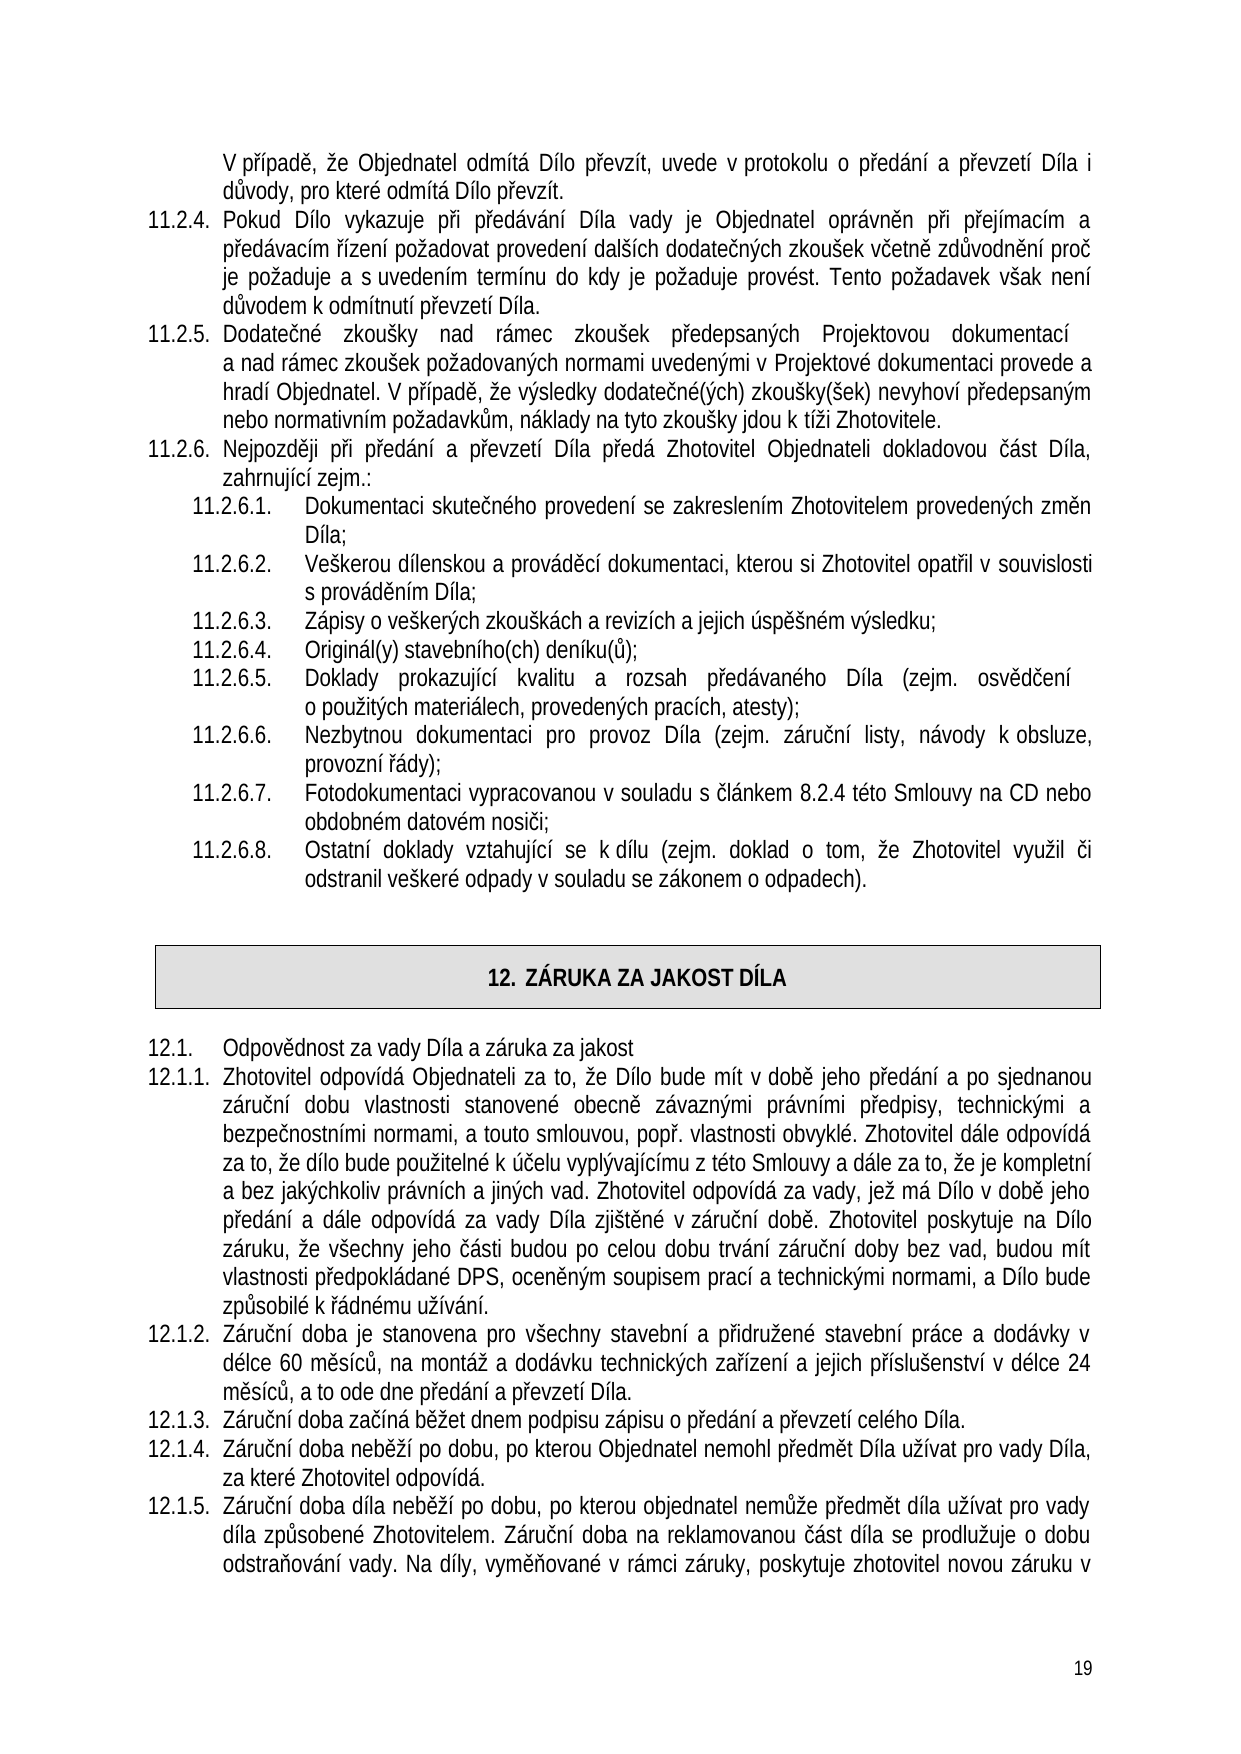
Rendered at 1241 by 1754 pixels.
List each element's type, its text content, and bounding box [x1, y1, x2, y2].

table_header Záruka za jakost díla [156, 946, 1100, 1008]
list Zhotovitel odpovídá Objednateli za to, že Dílo bude mít v době jeho předání a po sjednanou záruční dobu vlastnosti stanovené obecně závaznými právními předpisy, technickými a bezpečnostními normami, a touto smlouvou, popř. vlastnosti obvyklé. Zhotovitel dále odpovídá za to, že dílo bude použitelné k účelu vyplývajícímu z této Smlouvy a dále za to, že je kompletní a bez jakýchkoliv právních a jiných vad. Zhotovitel odpovídá za vady, jež má Dílo v době jeho předání a dále odpovídá za vady Díla zjištěné v záruční době. Zhotovitel poskytuje na Dílo záruku, že všechny jeho části budou po celou dobu trvání záruční doby bez vad, budou mít vlastnosti předpokládané DPS, oceněným soupisem prací a technickými normami, a Dílo bude způsobilé k řádnému užívání. [148, 1062, 1093, 1319]
list Originál(y) stavebního(ch) deníku(ů); [192, 634, 1093, 663]
list Pokud Dílo vykazuje při předávání Díla vady je Objednatel oprávněn při přejímacím a předávacím řízení požadovat provedení dalších dodatečných zkoušek včetně zdůvodnění proč je požaduje a s uvedením termínu do kdy je požaduje provést. Tento požadavek však není důvodem k odmítnutí převzetí Díla. [148, 205, 1093, 319]
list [148, 148, 1093, 205]
list Veškerou dílenskou a prováděcí dokumentaci, kterou si Zhotovitel opatřil v souvislosti s prováděním Díla; [192, 549, 1093, 606]
list Záruční doba je stanovena pro všechny stavební a přidružené stavební práce a dodávky v délce 60 měsíců, na montáž a dodávku technických zařízení a jejich příslušenství v délce 24 měsíců, a to ode dne předání a převzetí Díla. [148, 1319, 1093, 1405]
list Záruční doba neběží po dobu, po kterou Objednatel nemohl předmět Díla užívat pro vady Díla, za které Zhotovitel odpovídá. [148, 1434, 1093, 1491]
list Doklady prokazující kvalitu a rozsah předávaného Díla (zejm. osvědčení o použitých materiálech, provedených pracích, atesty); [192, 663, 1093, 721]
list Nejpozději při předání a převzetí Díla předá Zhotovitel Objednateli dokladovou část Díla, zahrnující zejm.: [148, 434, 1093, 491]
list Nezbytnou dokumentaci pro provoz Díla (zejm. záruční listy, návody k obsluze, provozní řády); [192, 721, 1093, 778]
list Záruční doba začíná běžet dnem podpisu zápisu o předání a převzetí celého Díla. [148, 1405, 1093, 1434]
list Fotodokumentaci vypracovanou v souladu s článkem 8.2.4 této Smlouvy na CD nebo obdobném datovém nosiči; [192, 778, 1093, 835]
list Ostatní doklady vztahující se k dílu (zejm. doklad o tom, že Zhotovitel využil či odstranil veškeré odpady v souladu se zákonem o odpadech). [192, 835, 1093, 892]
list Dokumentaci skutečného provedení se zakreslením Zhotovitelem provedených změn Díla; [192, 491, 1093, 549]
list Odpovědnost za vady Díla a záruka za jakost [148, 1033, 1093, 1062]
list Zápisy o veškerých zkouškách a revizích a jejich úspěšném výsledku; [192, 606, 1093, 634]
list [148, 1491, 1093, 1577]
list Dodatečné zkoušky nad rámec zkoušek předepsaných Projektovou dokumentací a nad rámec zkoušek požadovaných normami uvedenými v Projektové dokumentaci provede a hradí Objednatel. V případě, že výsledky dodatečné(ých) zkoušky(šek) nevyhoví předepsaným nebo normativním požadavkům, náklady na tyto zkoušky jdou k tíži Zhotovitele. [148, 319, 1093, 434]
